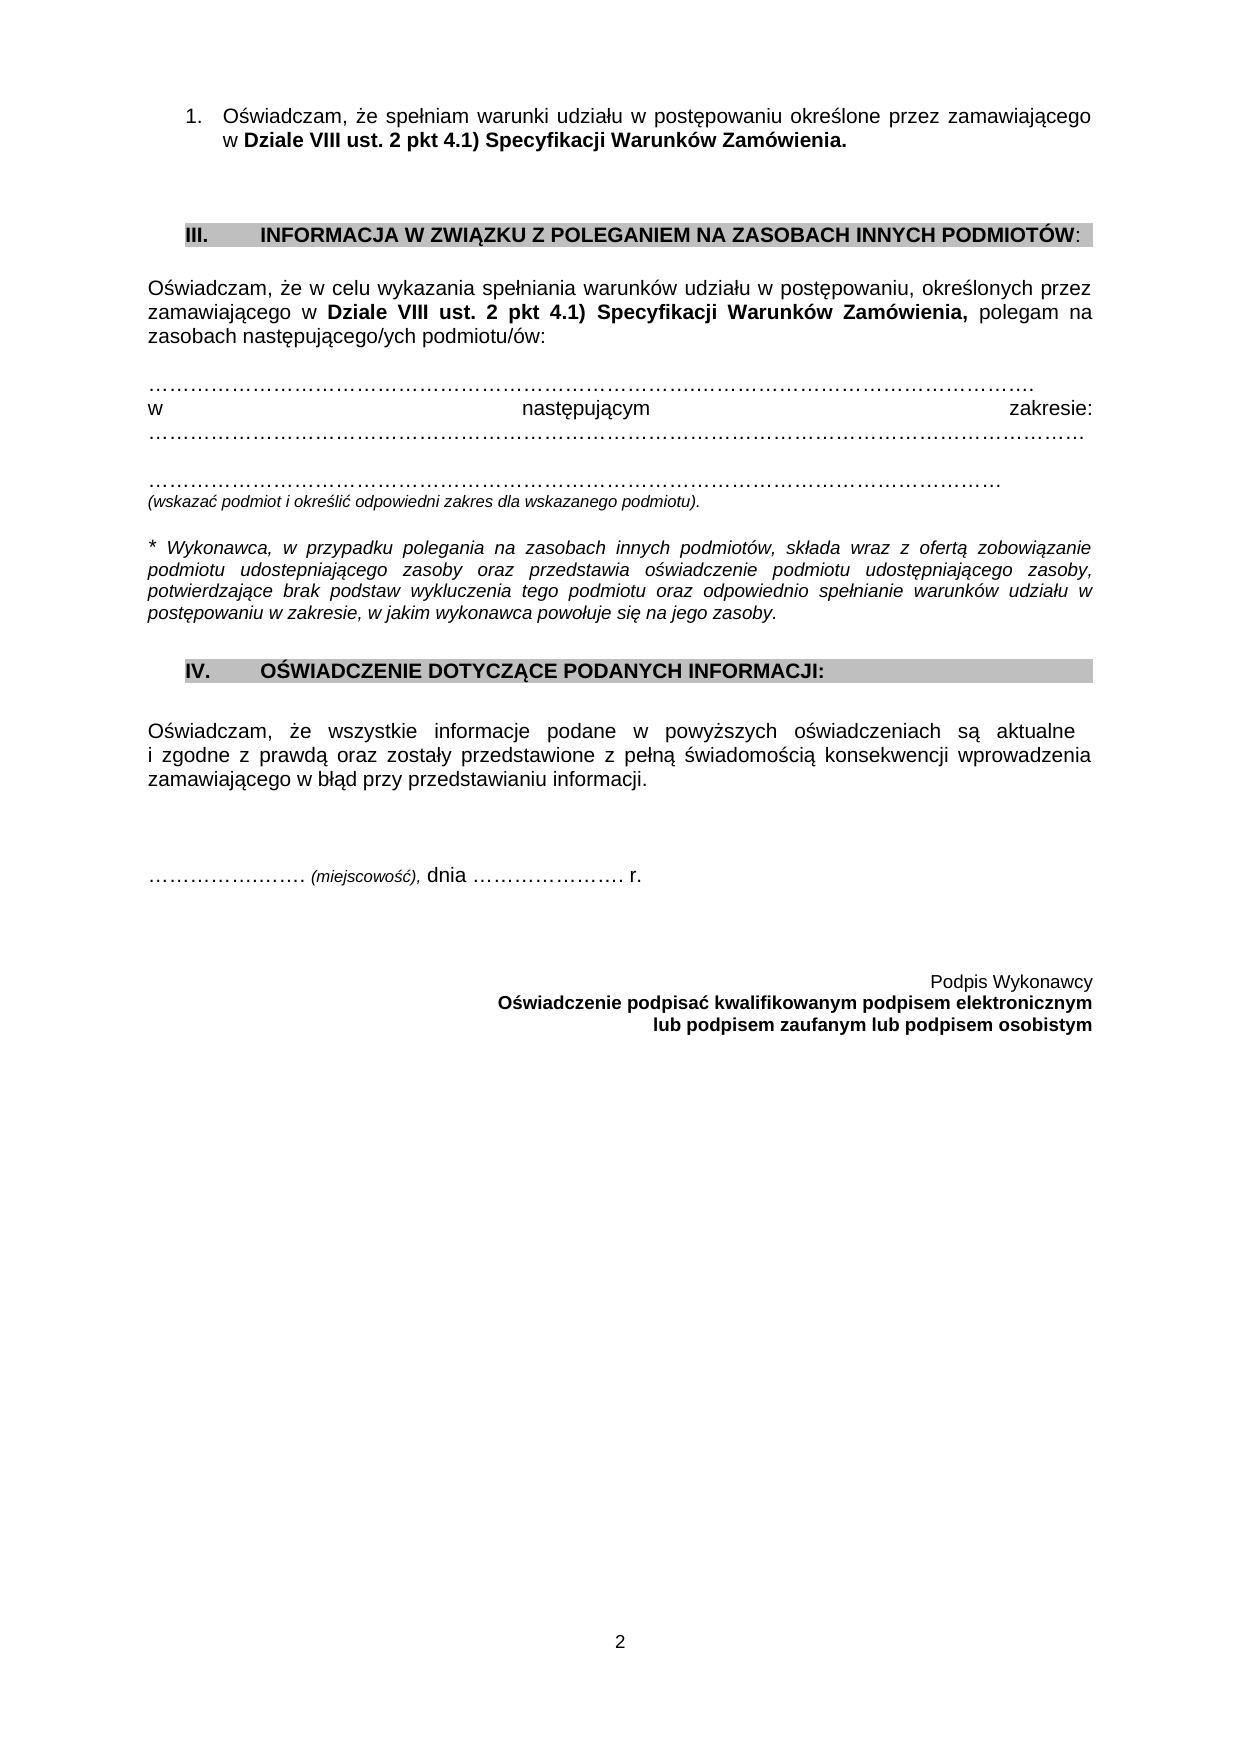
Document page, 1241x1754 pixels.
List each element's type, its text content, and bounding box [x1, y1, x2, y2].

list OŚWIADCZENIE DOTYCZĄCE PODANYCH INFORMACJI: [185, 659, 1093, 683]
list INFORMACJA W ZWIĄZKU Z POLEGANIEM NA ZASOBACH INNYCH PODMIOTÓW: [185, 223, 1093, 247]
text w następującym zakresie: ……………………………………………………………………………………………………………………… [148, 396, 1093, 443]
list Oświadczam, że spełniam warunki udziału w postępowaniu określone przez zamawiającego w Dziale VIII ust. 2 pkt 4.1) Specyfikacji Warunków Zamówienia. [185, 103, 1093, 151]
text Oświadczam, że wszystkie informacje podane w powyższych oświadczeniach są aktualne i zgodne z prawdą oraz zostały przedstawione z pełną świadomością konsekwencji wprowadzenia zamawiającego w błąd przy przedstawianiu informacji. [148, 719, 1093, 791]
text …………………………………………………………………………………………………………… [148, 467, 1093, 491]
text Oświadczam, że w celu wykazania spełniania warunków udziału w postępowaniu, określonych przez zamawiającego w Dziale VIII ust. 2 pkt 4.1) Specyfikacji Warunków Zamówienia, polegam na zasobach następującego/ych podmiotu/ów: [148, 276, 1093, 348]
text (wskazać podmiot i określić odpowiedni zakres dla wskazanego podmiotu). [148, 491, 1093, 511]
text Podpis Wykonawcy [148, 971, 1093, 992]
text lub podpisem zaufanym lub podpisem osobistym [148, 1014, 1093, 1035]
text * Wykonawca, w przypadku polegania na zasobach innych podmiotów, składa wraz z ofertą zobowiązanie podmiotu udostepniającego zasoby oraz przedstawia oświadczenie podmiotu udostępniającego zasoby, potwierdzające brak podstaw wykluczenia tego podmiotu oraz odpowiednio spełnianie warunków udziału w postępowaniu w zakresie, w jakim wykonawca powołuje się na jego zasoby. [148, 534, 1093, 623]
text …………………………………………………………………….…………………………………………. [148, 372, 1093, 396]
text …………….……. (miejscowość), dnia …………………. r. [148, 863, 1093, 887]
text Oświadczenie podpisać kwalifikowanym podpisem elektronicznym [148, 992, 1093, 1014]
